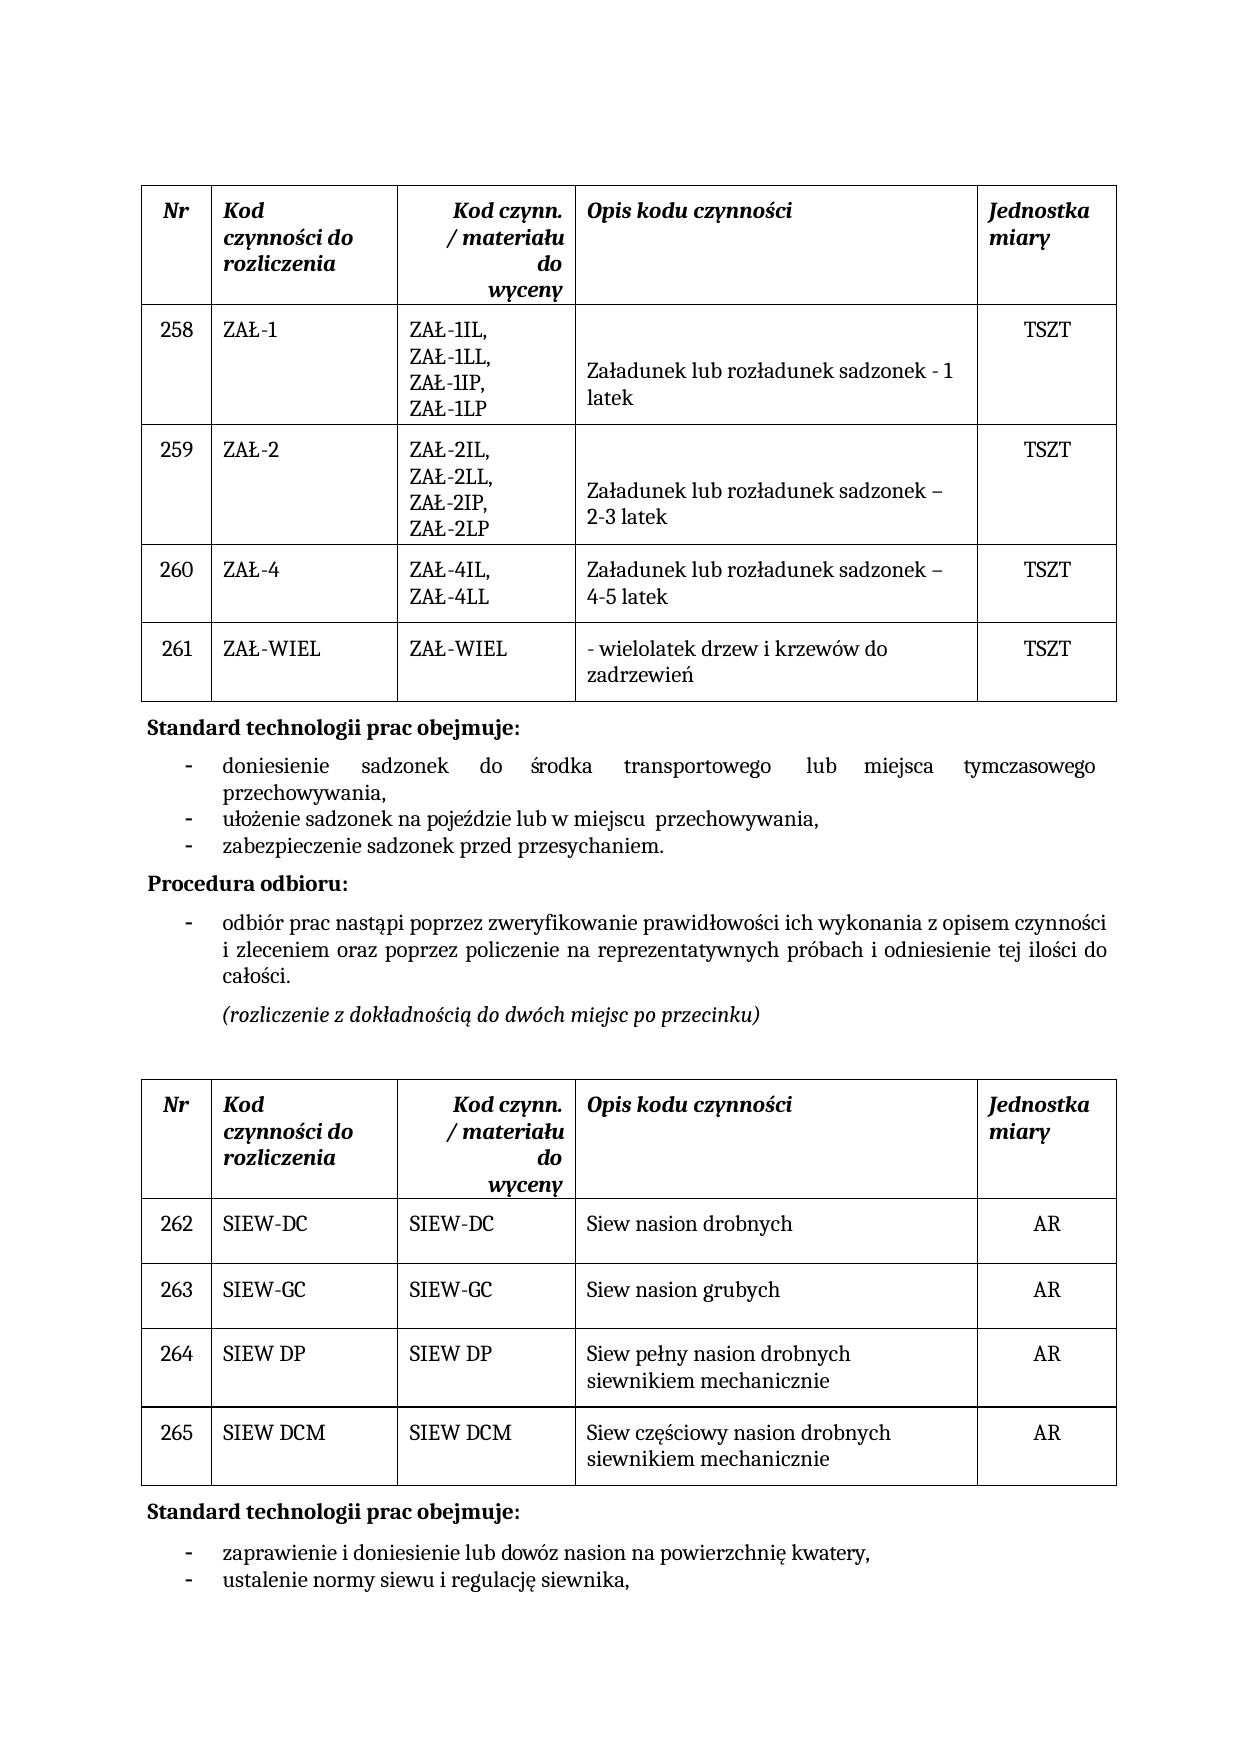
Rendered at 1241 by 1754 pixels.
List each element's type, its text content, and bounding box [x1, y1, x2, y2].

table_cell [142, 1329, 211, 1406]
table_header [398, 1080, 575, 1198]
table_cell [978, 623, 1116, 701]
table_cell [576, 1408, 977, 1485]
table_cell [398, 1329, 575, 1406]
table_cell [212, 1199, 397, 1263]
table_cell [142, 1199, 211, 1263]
list ułożenie sadzonek na pojeździe lub w miejscu przechowywania, [185, 806, 1192, 832]
text (rozliczenie z dokładnością do dwóch miejsc po przecinku) [221, 1002, 1192, 1028]
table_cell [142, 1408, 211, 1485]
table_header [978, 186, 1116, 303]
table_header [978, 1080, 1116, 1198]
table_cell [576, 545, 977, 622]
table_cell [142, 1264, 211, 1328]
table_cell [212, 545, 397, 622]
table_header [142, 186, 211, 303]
list odbiór prac nastąpi poprzez zweryfikowanie prawidłowości ich wykonania z opisem czynności i zleceniem oraz poprzez policzenie na reprezentatywnych próbach i odniesienie tej ilości do całości. [185, 910, 1108, 989]
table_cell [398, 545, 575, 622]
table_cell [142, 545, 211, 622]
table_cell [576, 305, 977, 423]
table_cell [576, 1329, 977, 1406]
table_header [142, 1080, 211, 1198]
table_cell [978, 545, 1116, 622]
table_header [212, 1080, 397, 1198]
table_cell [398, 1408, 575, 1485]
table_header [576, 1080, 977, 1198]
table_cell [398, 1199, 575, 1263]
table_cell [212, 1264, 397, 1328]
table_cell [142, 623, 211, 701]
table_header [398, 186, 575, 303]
list zaprawienie i doniesienie lub dowóz nasion na powierzchnię kwatery, [185, 1537, 1192, 1566]
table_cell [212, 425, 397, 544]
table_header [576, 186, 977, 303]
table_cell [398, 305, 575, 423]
subtitle Standard technologii prac obejmuje: [147, 1498, 1192, 1525]
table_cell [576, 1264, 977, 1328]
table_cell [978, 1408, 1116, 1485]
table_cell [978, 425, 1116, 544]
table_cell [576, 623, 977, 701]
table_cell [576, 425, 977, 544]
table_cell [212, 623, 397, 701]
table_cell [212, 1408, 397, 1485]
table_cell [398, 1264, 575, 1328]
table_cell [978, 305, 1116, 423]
subtitle Standard technologii prac obejmuje: [147, 714, 1192, 741]
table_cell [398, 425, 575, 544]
list ustalenie normy siewu i regulację siewnika, [185, 1566, 1192, 1593]
list doniesienie sadzonek do środka transportowego lub miejsca tymczasowego przechowywania, [185, 753, 1108, 806]
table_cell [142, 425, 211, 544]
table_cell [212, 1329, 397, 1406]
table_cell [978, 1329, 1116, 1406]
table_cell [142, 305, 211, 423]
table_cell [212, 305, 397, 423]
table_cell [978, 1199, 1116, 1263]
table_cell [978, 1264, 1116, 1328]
list zabezpieczenie sadzonek przed przesychaniem. [185, 832, 1192, 859]
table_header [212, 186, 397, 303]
subtitle Procedura odbioru: [147, 871, 1192, 897]
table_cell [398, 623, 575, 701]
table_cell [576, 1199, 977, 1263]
